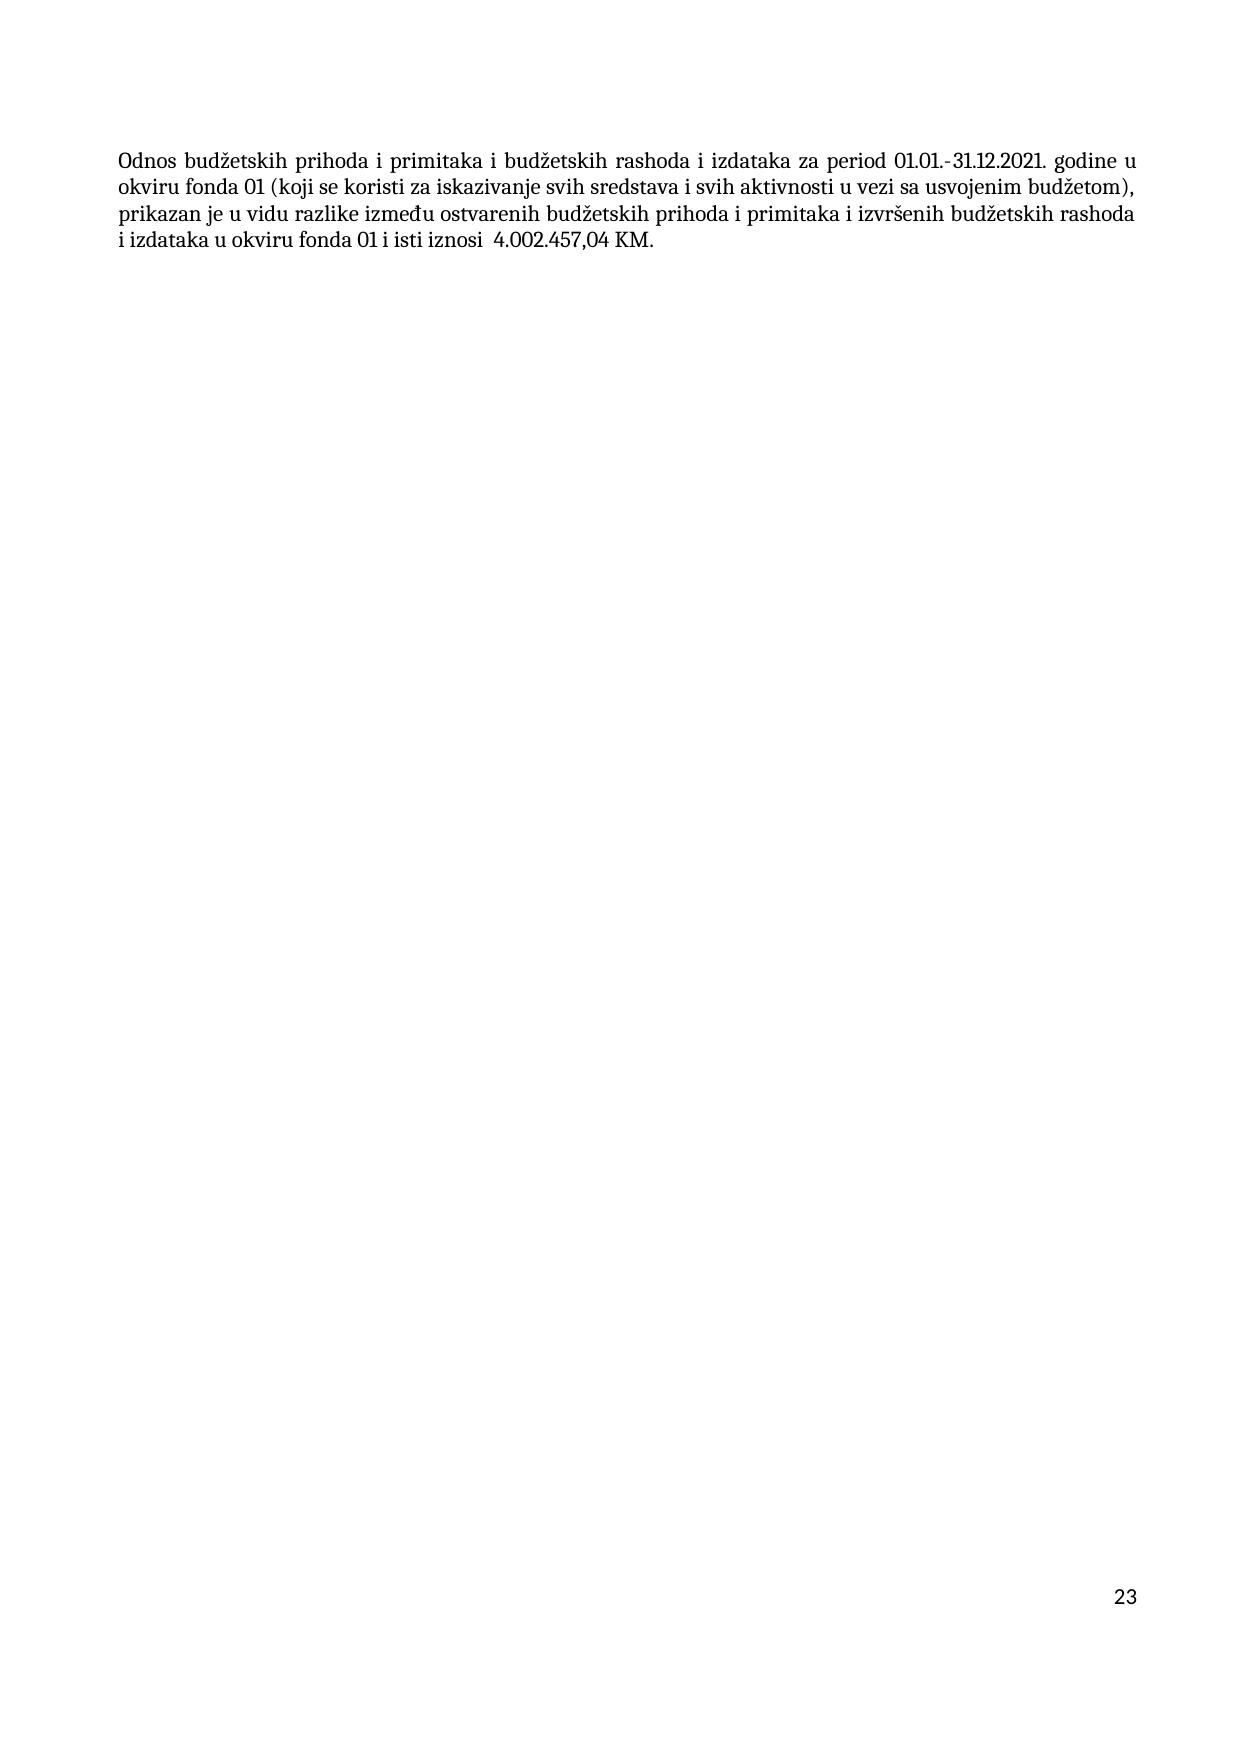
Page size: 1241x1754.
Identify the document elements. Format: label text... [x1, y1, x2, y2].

text Odnos budžetskih prihoda i primitaka i budžetskih rashoda i izdataka za period 01.01.-31.12.2021. godine u okviru fonda 01 (koji se koristi za iskazivanje svih sredstava i svih aktivnosti u vezi sa usvojenim budžetom), prikazan je u vidu razlike između ostvarenih budžetskih prihoda i primitaka i izvršenih budžetskih rashoda i izdataka u okviru fonda 01 i isti iznosi 4.002.457,04 KM. [118, 148, 1137, 253]
